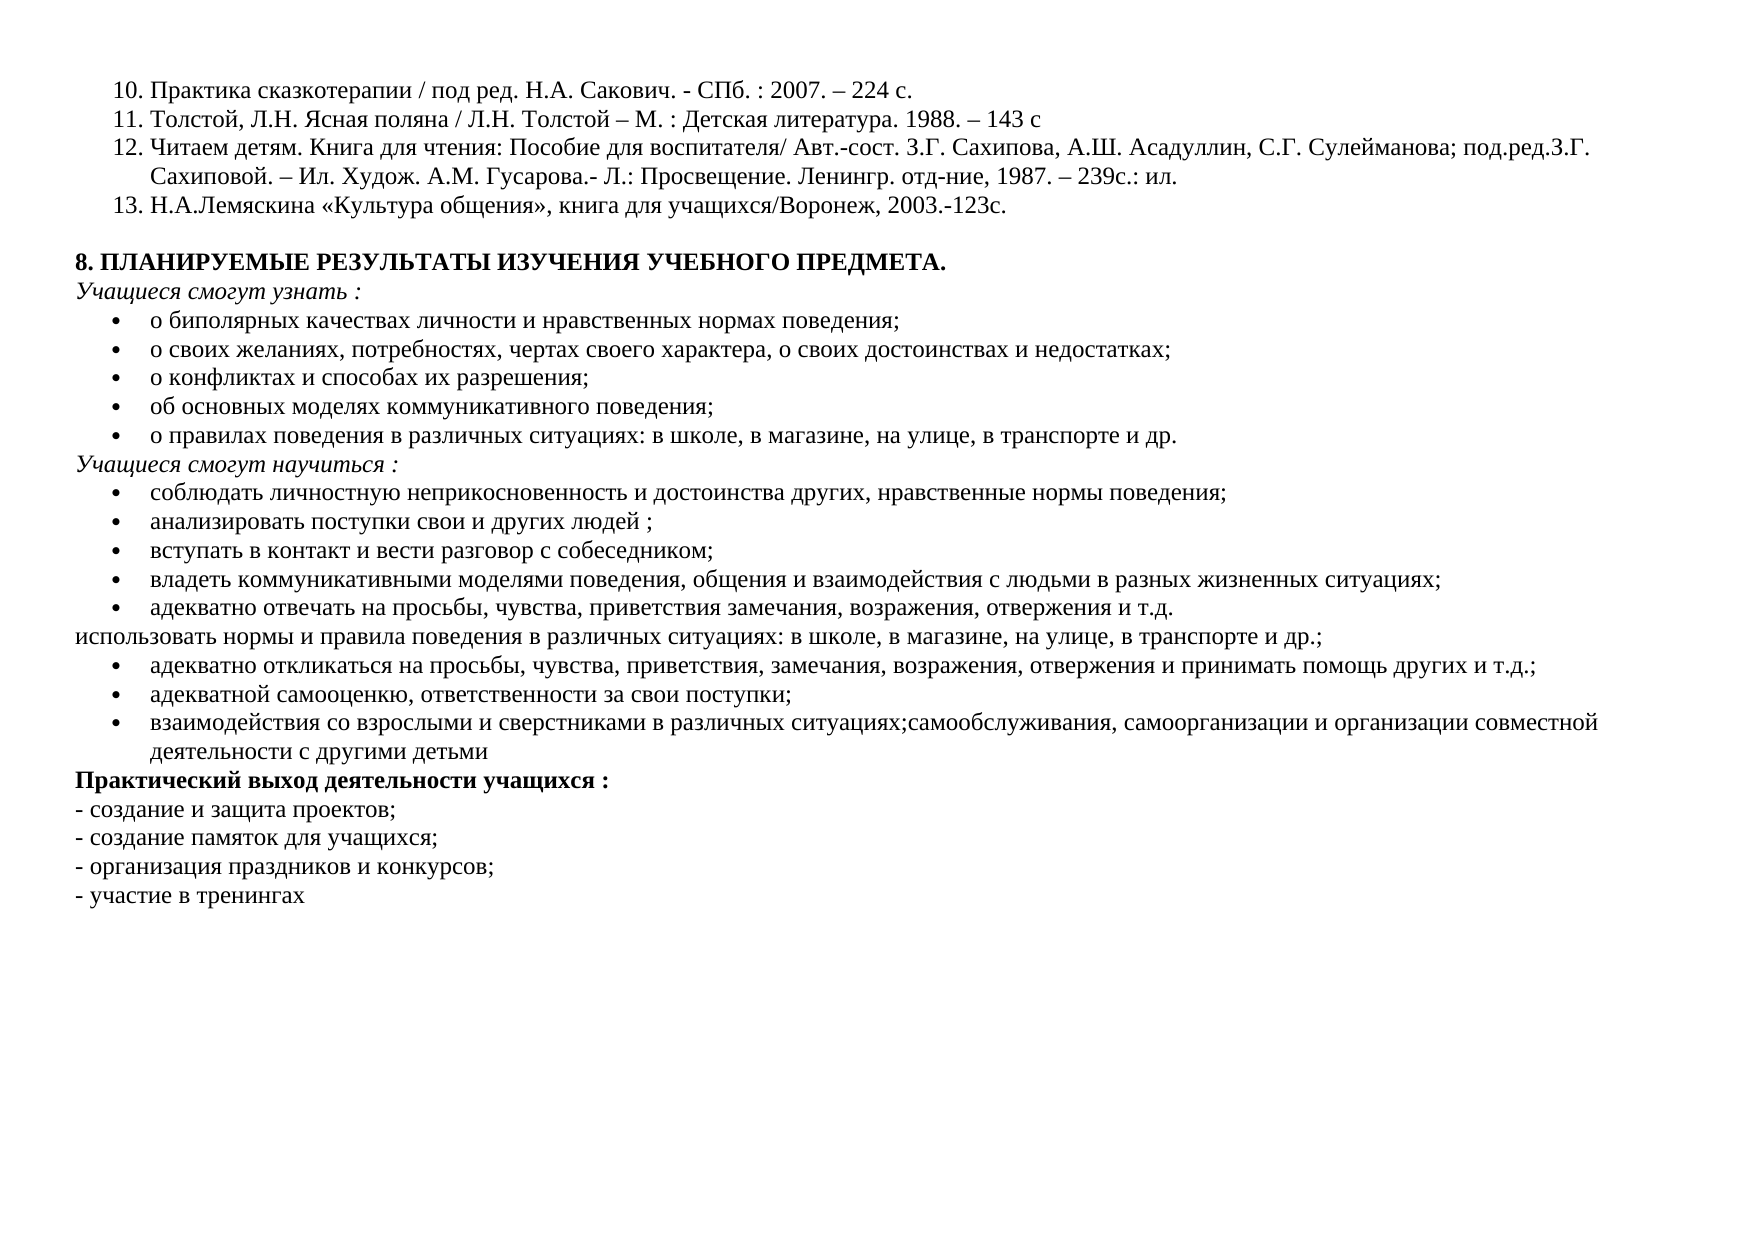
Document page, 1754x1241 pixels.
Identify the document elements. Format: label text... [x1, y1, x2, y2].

list анализировать поступки свои и других людей ; [112, 506, 1679, 535]
text - создание и защита проектов; [75, 794, 1679, 822]
text - организация праздников и конкурсов; [75, 851, 1679, 880]
list адекватно откликаться на просьбы, чувства, приветствия, замечания, возражения, отвержения и принимать помощь других и т.д.; [112, 650, 1679, 679]
list соблюдать личностную неприкосновенность и достоинства других, нравственные нормы поведения; [112, 477, 1679, 506]
list Толстой, Л.Н. Ясная поляна / Л.Н. Толстой – М. : Детская литература. 1988. – 143 с [112, 104, 1679, 132]
list адекватной самооценкю, ответственности за свои поступки; [112, 679, 1679, 707]
list взаимодействия со взрослыми и сверстниками в различных ситуациях;самообслуживания, самоорганизации и организации совместной деятельности с другими детьми [112, 707, 1679, 765]
list о правилах поведения в различных ситуациях: в школе, в магазине, на улице, в транспорте и др. [112, 420, 1679, 449]
text использовать нормы и правила поведения в различных ситуациях: в школе, в магазине, на улице, в транспорте и др.; [75, 621, 1679, 650]
text - участие в тренингах [75, 880, 1679, 909]
text - создание памяток для учащихся; [75, 822, 1679, 851]
list вступать в контакт и вести разговор с собеседником; [112, 535, 1679, 564]
list о биполярных качествах личности и нравственных нормах поведения; [112, 305, 1679, 334]
text Учащиеся смогут научиться : [75, 449, 1679, 477]
list Читаем детям. Книга для чтения: Пособие для воспитателя/ Авт.-сост. З.Г. Сахипова, А.Ш. Асадуллин, С.Г. Сулейманова; под.ред.З.Г. Сахиповой. – Ил. Худож. А.М. Гусарова.- Л.: Просвещение. Ленингр. отд-ние, 1987. – 239с.: ил. [112, 132, 1679, 190]
list об основных моделях коммуникативного поведения; [112, 391, 1679, 420]
list Практика сказкотерапии / под ред. Н.А. Сакович. - СПб. : 2007. – 224 с. [112, 75, 1679, 104]
list о своих желаниях, потребностях, чертах своего характера, о своих достоинствах и недостатках; [112, 334, 1679, 362]
list владеть коммуникативными моделями поведения, общения и взаимодействия с людьми в разных жизненных ситуациях; [112, 564, 1679, 592]
text Практический выход деятельности учащихся : [75, 765, 1679, 794]
text 8. ПЛАНИРУЕМЫЕ РЕЗУЛЬТАТЫ ИЗУЧЕНИЯ УЧЕБНОГО ПРЕДМЕТА. [75, 247, 1679, 276]
list о конфликтах и способах их разрешения; [112, 362, 1679, 391]
list Н.А.Лемяскина «Культура общения», книга для учащихся/Воронеж, 2003.-123с. [112, 190, 1679, 219]
text Учащиеся смогут узнать : [75, 276, 1679, 305]
list адекватно отвечать на просьбы, чувства, приветствия замечания, возражения, отвержения и т.д. [112, 592, 1679, 621]
